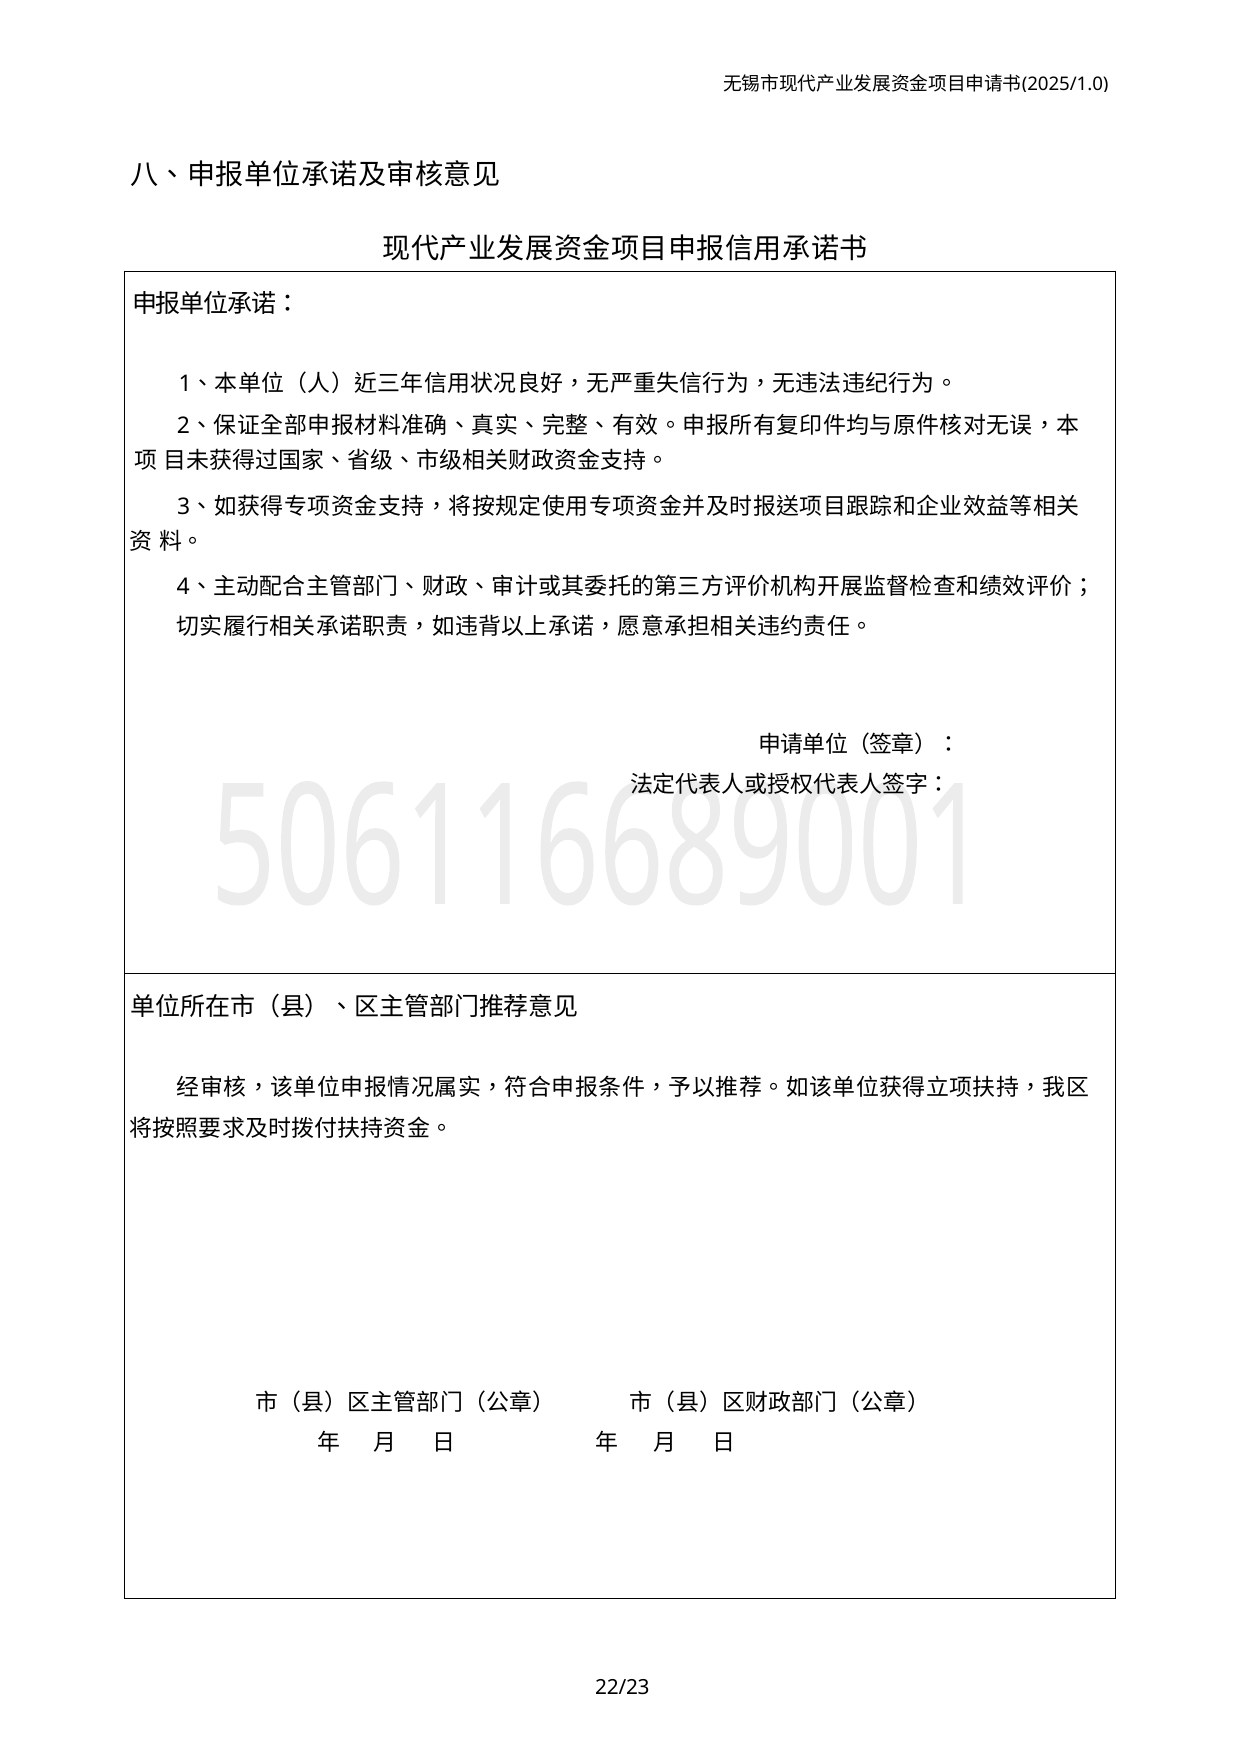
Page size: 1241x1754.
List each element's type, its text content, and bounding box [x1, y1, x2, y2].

table_header 申报单位承诺： 1、本单位（人）近三年信用状况良好，无严重失信行为，无违法违纪行为。 2、保证全部申报材料准确、真实、完整、有效。申报所有复印件均与原件核对无误，本项 目未获得过国家、省级、市级相关财政资金支持。 3、如获得专项资金支持，将按规定使用专项资金并及时报送项目跟踪和企业效益等相关资 料。 4、主动配合主管部门、财政、审计或其委托的第三方评价机构开展监督检查和绩效评价； 切实履行相关承诺职责，如违背以上承诺，愿意承担相关违约责任。 申请单位（签章）： 法定代表人或授权代表人签字： [125, 272, 1115, 973]
text 八、申报单位承诺及审核意见 [130, 156, 1116, 192]
table_cell 单位所在市（县）、区主管部门推荐意见 经审核，该单位申报情况属实，符合申报条件，予以推荐。如该单位获得立项扶持，我区 将按照要求及时拨付扶持资金。 市（县）区主管部门（公章） 市（县）区财政部门（公章） 年 月 日 年 月 日 [125, 974, 1115, 1598]
text 现代产业发展资金项目申报信用承诺书 [383, 230, 1116, 265]
